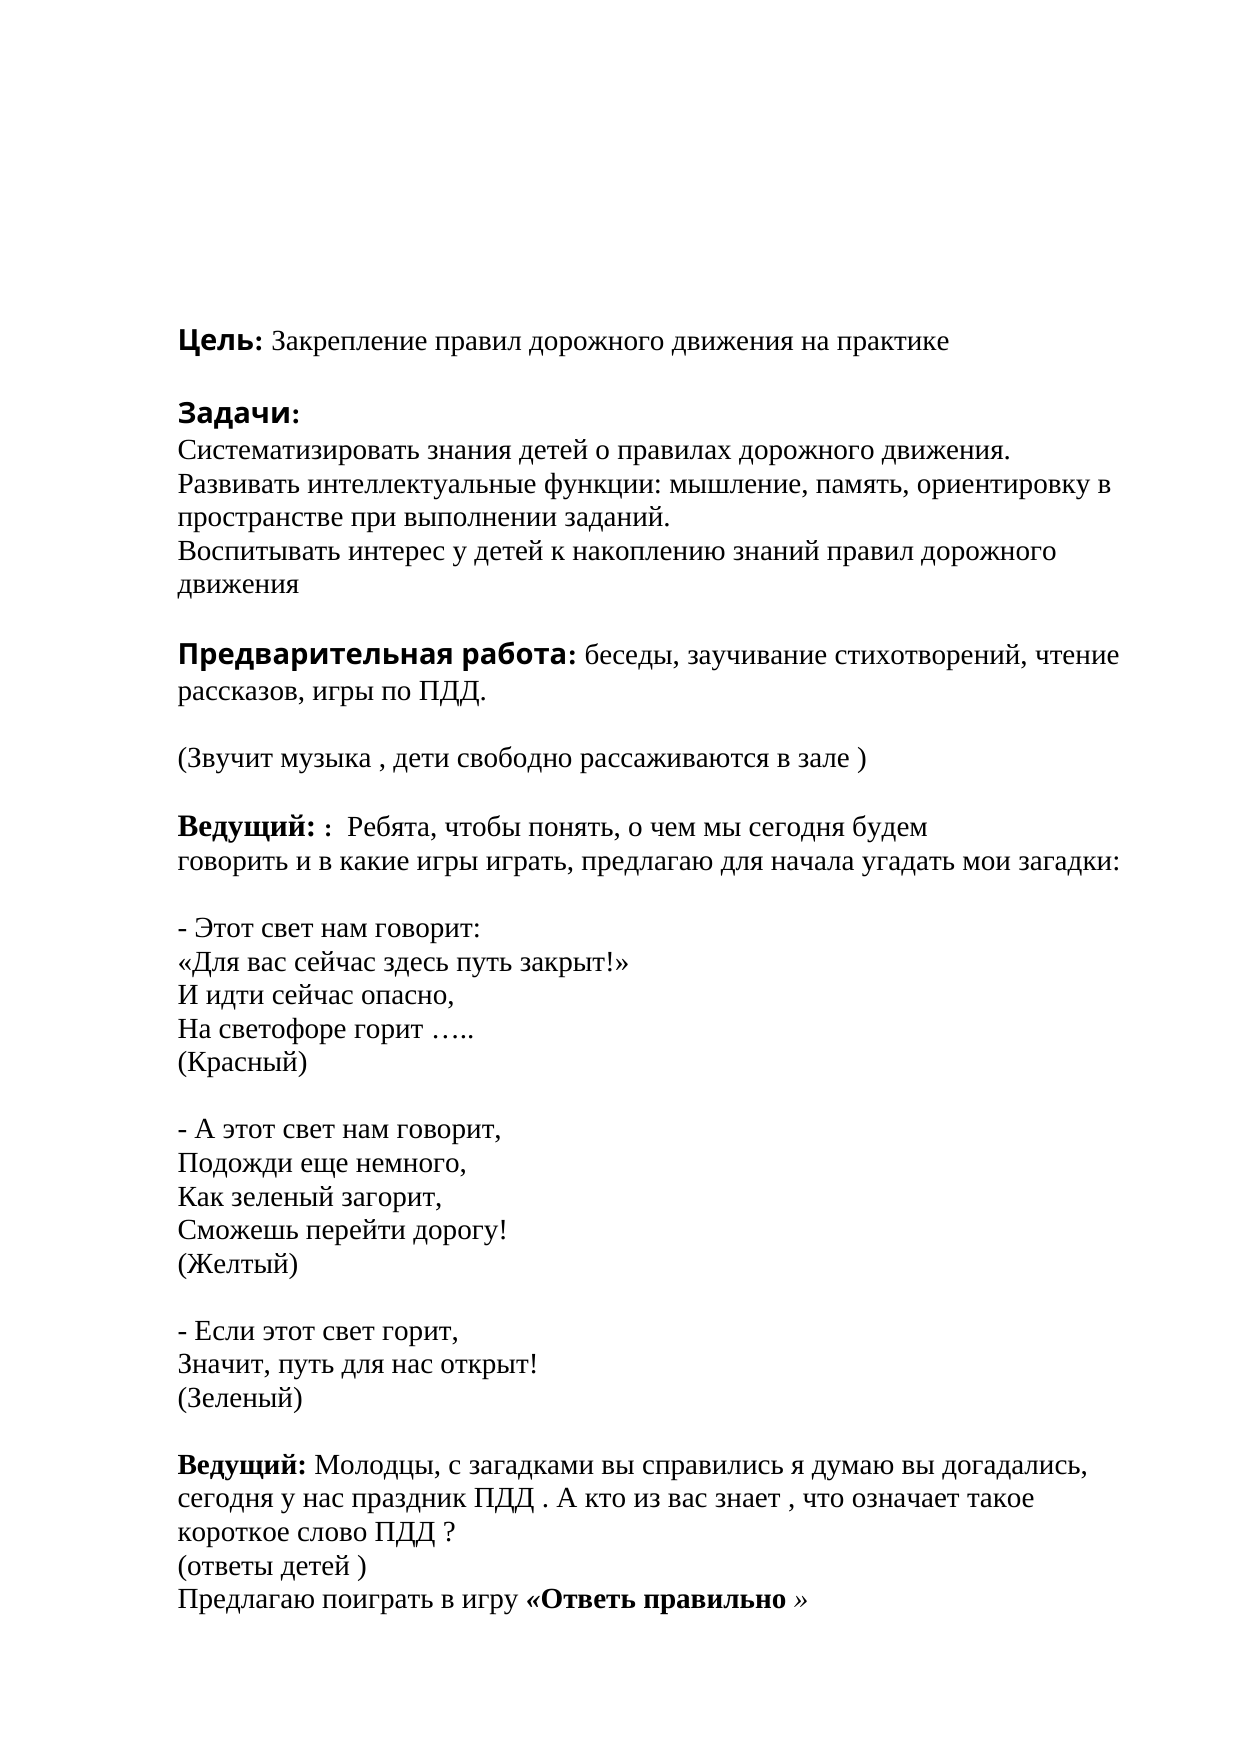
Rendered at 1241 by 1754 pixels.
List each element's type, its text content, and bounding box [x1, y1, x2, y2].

text На светофоре горит ….. [177, 1011, 1152, 1044]
text Систематизировать знания детей о правилах дорожного движения. [177, 432, 1152, 466]
text Задачи: [177, 393, 1152, 432]
text Предварительная работа: беседы, заучивание стихотворений, чтение рассказов, игры по ПДД. [177, 633, 1152, 707]
text Подожди еще немного, [177, 1145, 1152, 1179]
text Развивать интеллектуальные функции: мышление, память, ориентировку в [177, 466, 1152, 499]
text Сможешь перейти дорогу! [177, 1212, 1152, 1246]
text пространстве при выполнении заданий. [177, 499, 1152, 533]
text Воспитывать интерес у детей к накоплению знаний правил дорожного движения [177, 533, 1152, 600]
text (Желтый) [177, 1246, 1152, 1279]
text Ведущий: : Ребята, чтобы понять, о чем мы сегодня будем [177, 807, 1152, 843]
text (ответы детей ) [177, 1548, 1152, 1581]
text Предлагаю поиграть в игру «Ответь правильно » [177, 1581, 1152, 1615]
text - Если этот свет горит, [177, 1313, 1152, 1346]
text И идти сейчас опасно, [177, 977, 1152, 1011]
text (Красный) [177, 1044, 1152, 1078]
text - Этот свет нам говорит: [177, 910, 1152, 944]
text Как зеленый загорит, [177, 1179, 1152, 1212]
text говорить и в какие игры играть, предлагаю для начала угадать мои загадки: [177, 843, 1152, 877]
text - А этот свет нам говорит, [177, 1112, 1152, 1145]
text (Зеленый) [177, 1380, 1152, 1413]
text (Звучит музыка , дети свободно рассаживаются в зале ) [177, 740, 1152, 774]
text Ведущий: Молодцы, с загадками вы справились я думаю вы догадались, сегодня у нас праздник ПДД . А кто из вас знает , что означает такое короткое слово ПДД ? [177, 1447, 1152, 1548]
text Цель: Закрепление правил дорожного движения на практике [177, 319, 1152, 359]
text «Для вас сейчас здесь путь закрыт!» [177, 944, 1152, 977]
text Значит, путь для нас открыт! [177, 1346, 1152, 1380]
